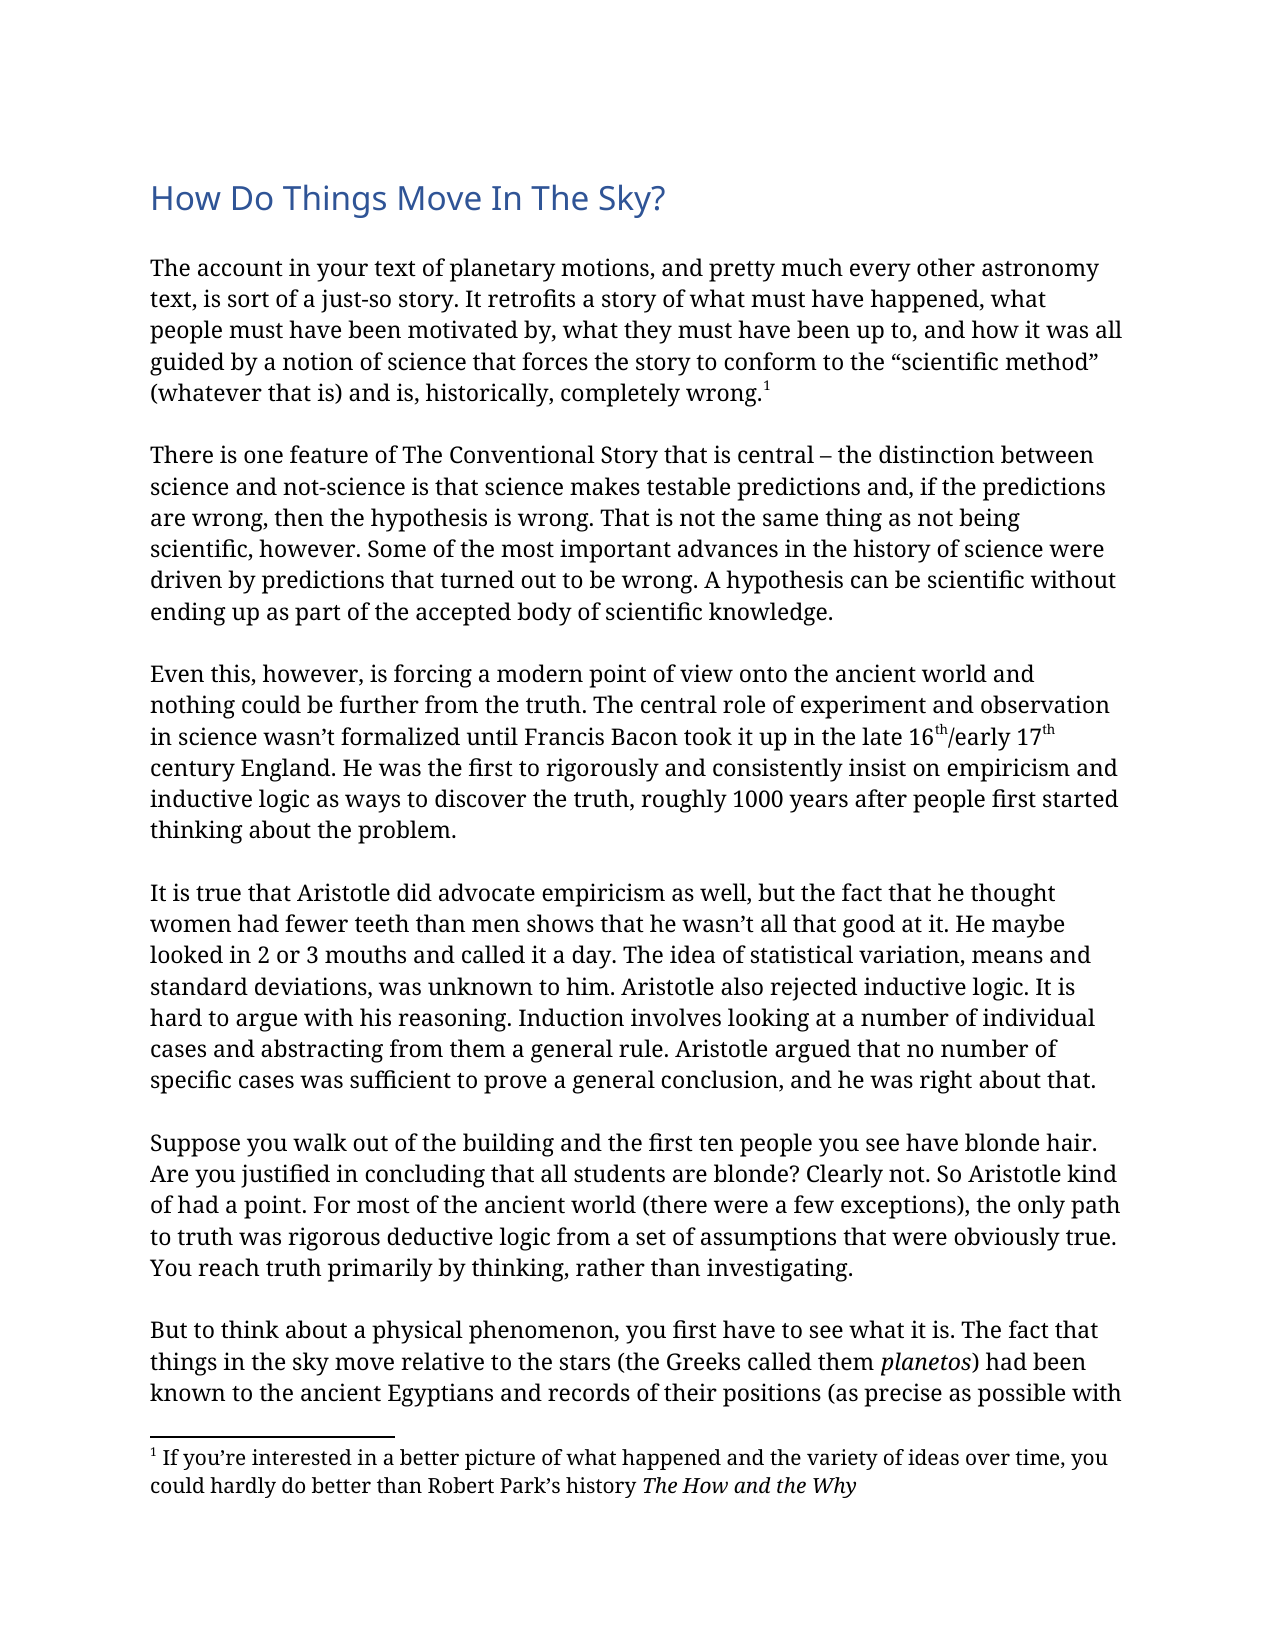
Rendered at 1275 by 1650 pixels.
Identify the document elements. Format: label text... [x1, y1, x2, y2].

text Even this, however, is forcing a modern point of view onto the ancient world and nothing could be further from the truth. The central role of experiment and observation in science wasn’t formalized until Francis Bacon took it up in the late 16th/early 17th century England. He was the first to rigorously and consistently insist on empiricism and inductive logic as ways to discover the truth, roughly 1000 years after people first started thinking about the problem. [150, 658, 1125, 845]
text Suppose you walk out of the building and the first ten people you see have blonde hair. Are you justified in concluding that all students are blonde? Clearly not. So Aristotle kind of had a point. For most of the ancient world (there were a few exceptions), the only path to truth was rigorous deductive logic from a set of assumptions that were obviously true. You reach truth primarily by thinking, rather than investigating. [150, 1127, 1125, 1283]
subtitle How Do Things Move In The Sky? [150, 175, 1125, 220]
text It is true that Aristotle did advocate empiricism as well, but the fact that he thought women had fewer teeth than men shows that he wasn’t all that good at it. He maybe looked in 2 or 3 mouths and called it a day. The idea of statistical variation, means and standard deviations, was unknown to him. Aristotle also rejected inductive logic. It is hard to argue with his reasoning. Induction involves looking at a number of individual cases and abstracting from them a general rule. Aristotle argued that no number of specific cases was sufficient to prove a general conclusion, and he was right about that. [150, 877, 1125, 1095]
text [150, 1314, 1125, 1408]
text There is one feature of The Conventional Story that is central – the distinction between science and not-science is that science makes testable predictions and, if the predictions are wrong, then the hypothesis is wrong. That is not the same thing as not being scientific, however. Some of the most important advances in the history of science were driven by predictions that turned out to be wrong. A hypothesis can be scientific without ending up as part of the accepted body of scientific knowledge. [150, 439, 1125, 627]
text The account in your text of planetary motions, and pretty much every other astronomy text, is sort of a just-so story. It retrofits a story of what must have happened, what people must have been motivated by, what they must have been up to, and how it was all guided by a notion of science that forces the story to conform to the “scientific method” (whatever that is) and is, historically, completely wrong. [150, 252, 1125, 408]
